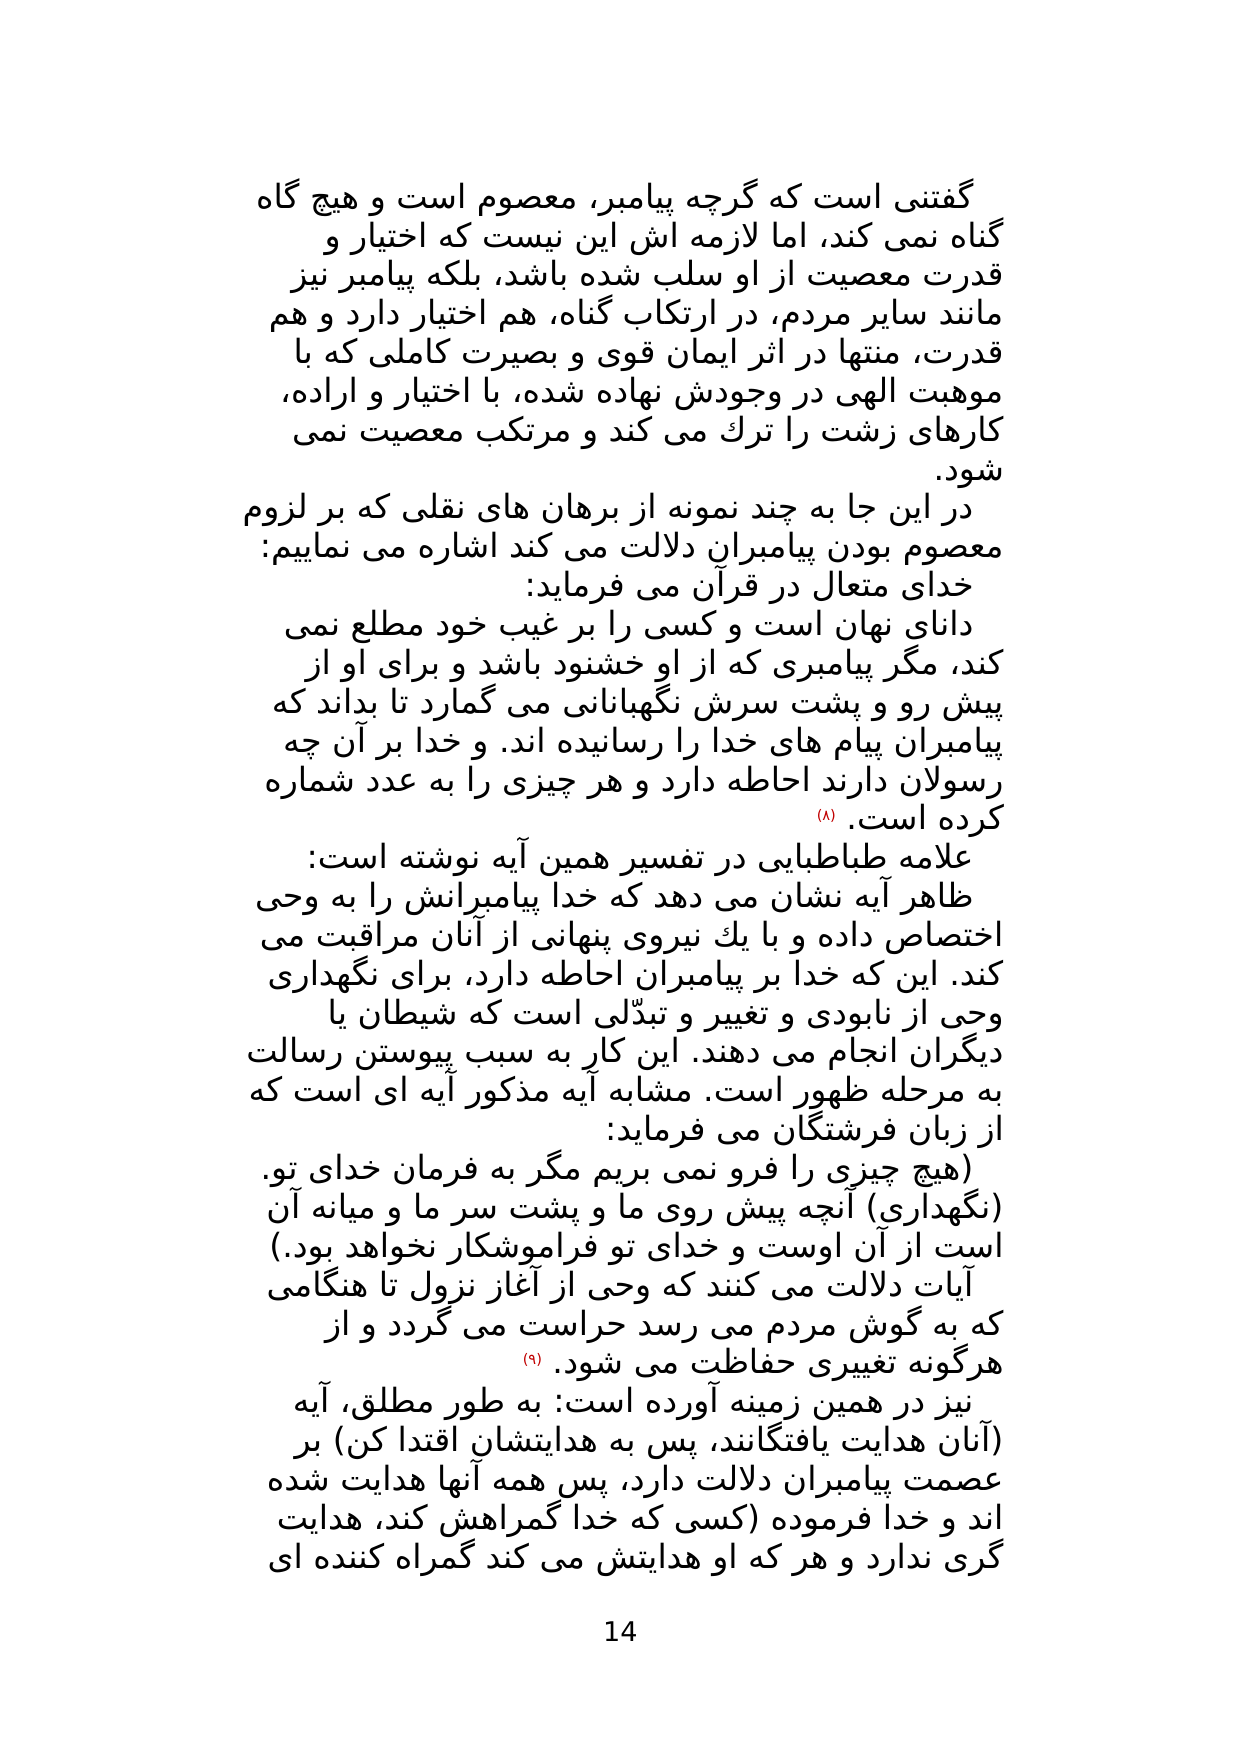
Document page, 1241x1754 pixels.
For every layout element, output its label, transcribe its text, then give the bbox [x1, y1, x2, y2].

text (هيچ چيزى را فرو نمى بريم مگر به فرمان خداى تو. (نگهدارى) آنچه پيش روى ما و پشت سر ما و ميانه آن است از آن اوست و خداى تو فراموشكار نخواهد بود.) [236, 1148, 1004, 1265]
text داناى نهان است و كسى را بر غيب خود مطلع نمى كند، مگر پيامبرى كه از او خشنود باشد و براى او از پيش رو و پشت سرش نگهبانانى مى گمارد تا بداند كه پيامبران پيام هاى خدا را رسانيده اند. و خدا بر آن چه رسولان دارند احاطه دارد و هر چيزى را به عدد شماره كرده است. (٨) [236, 604, 1004, 838]
text در اين جا به چند نمونه از برهان هاى نقلى كه بر لزوم معصوم بودن پيامبران دلالت مى كند اشاره مى نماييم: [236, 488, 1004, 566]
text ظاهر آيه نشان مى دهد كه خدا پيامبرانش را به وحى اختصاص داده و با يك نيروى پنهانى از آنان مراقبت مى كند. اين كه خدا بر پيامبران احاطه دارد، براى نگهدارى وحى از نابودى و تغيير و تبدّلى است كه شيطان يا ديگران انجام مى دهند. اين كار به سبب پيوستن رسالت به مرحله ظهور است. مشابه آيه مذكور آيه اى است كه از زبان فرشتگان مى فرمايد: [236, 877, 1004, 1148]
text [236, 1382, 1004, 1576]
text آيات دلالت مى كنند كه وحى از آغاز نزول تا هنگامى كه به گوش مردم مى رسد حراست مى گردد و از هرگونه تغييرى حفاظت مى شود. (٩) [236, 1265, 1004, 1382]
text خداى متعال در قرآن مى فرمايد: [236, 566, 1004, 604]
text گفتنى است كه گرچه پيامبر، معصوم است و هيچ گاه گناه نمى كند، اما لازمه اش اين نيست كه اختيار و قدرت معصيت از او سلب شده باشد، بلكه پيامبر نيز مانند ساير مردم، در ارتكاب گناه، هم اختيار دارد و هم قدرت، منتها در اثر ايمان قوى و بصيرت كاملى كه با موهبت الهى در وجودش نهاده شده، با اختيار و اراده، كارهاى زشت را ترك مى كند و مرتكب معصيت نمى شود. [236, 177, 1004, 488]
text علامه طباطبايى در تفسير همين آيه نوشته است: [236, 838, 1004, 877]
